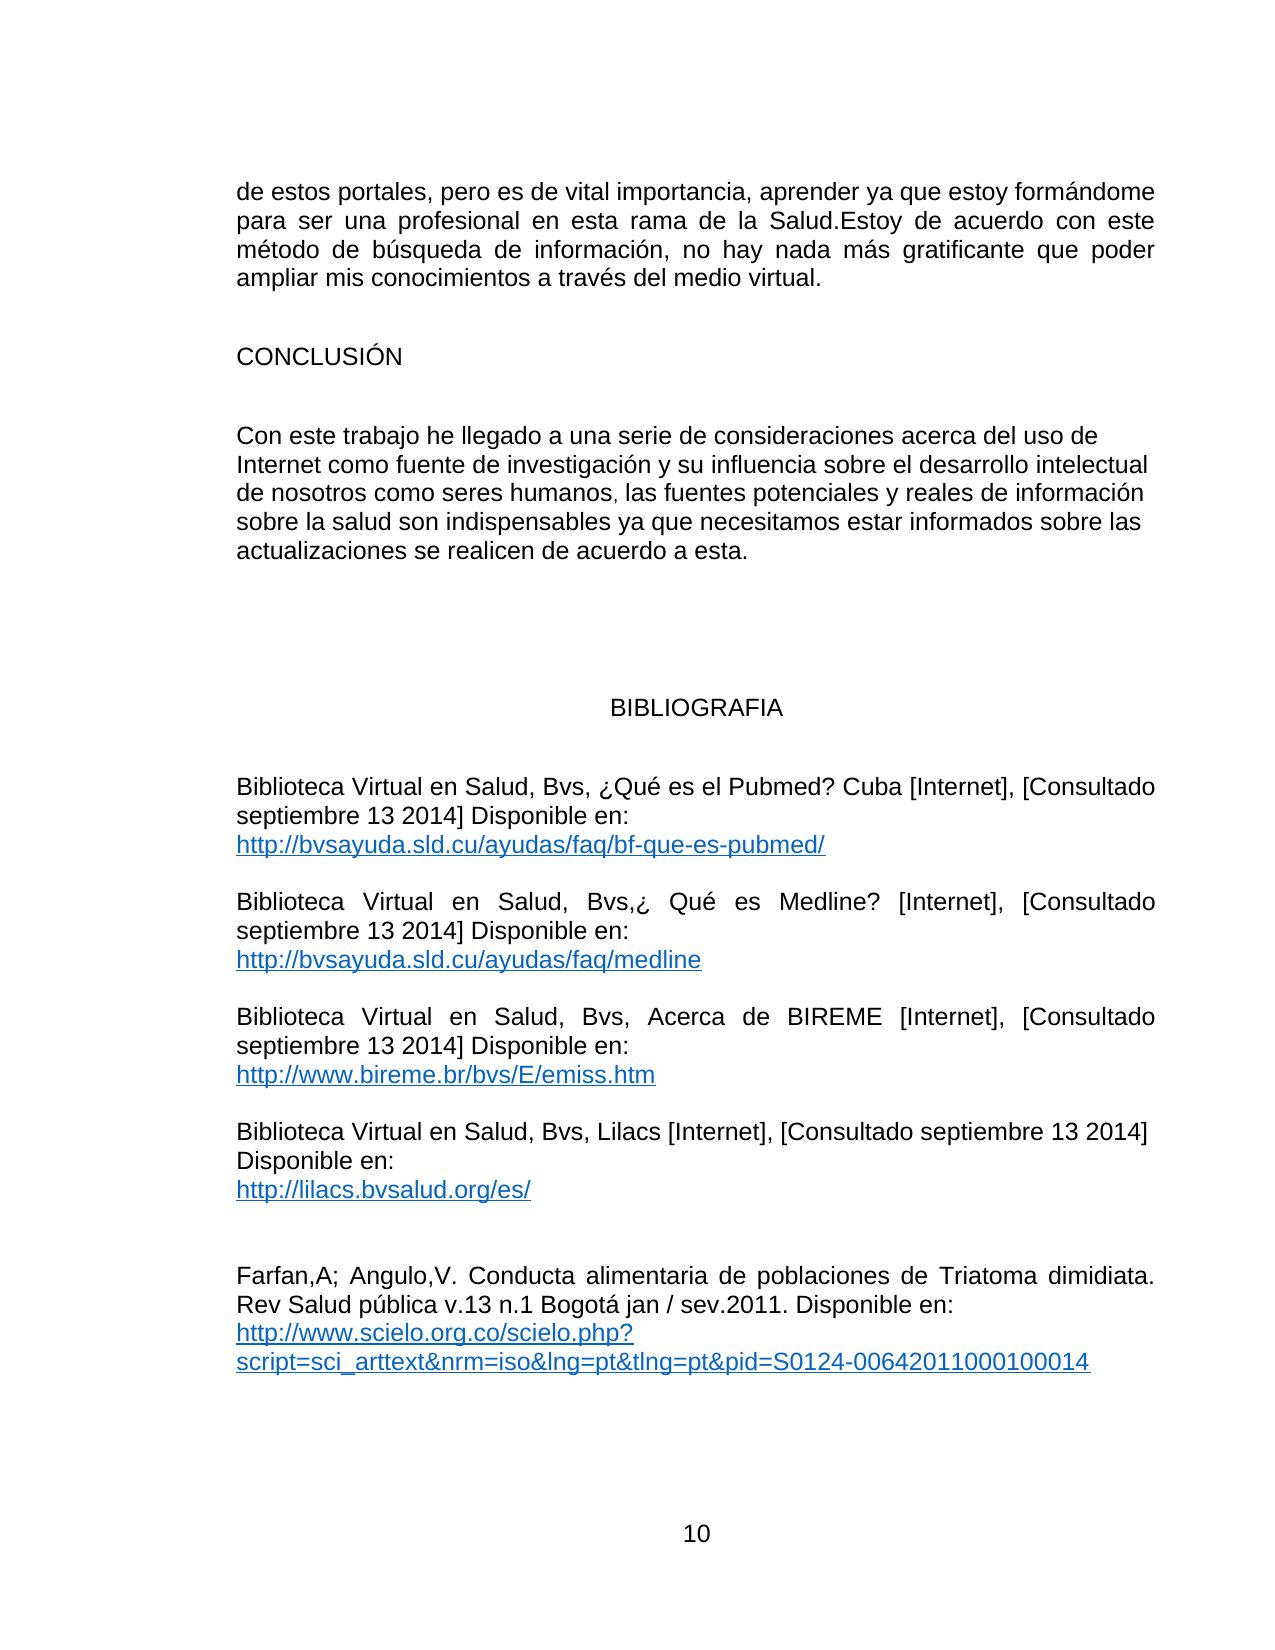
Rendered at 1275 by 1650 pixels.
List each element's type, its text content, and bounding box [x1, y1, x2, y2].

subtitle Con este trabajo he llegado a una serie de consideraciones acerca del uso de Internet como fuente de investigación y su influencia sobre el desarrollo intelectual de nosotros como seres humanos, las fuentes potenciales y reales de información sobre la salud son indispensables ya que necesitamos estar informados sobre las actualizaciones se realicen de acuerdo a esta. [236, 421, 1157, 565]
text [236, 177, 1157, 292]
text Farfan,A; Angulo,V. Conducta alimentaria de poblaciones de Triatoma dimidiata. Rev Salud pública v.13 n.1 Bogotá jan / sev.2011. Disponible en: [236, 1261, 1157, 1318]
subtitle BIBLIOGRAFIA [236, 693, 1157, 722]
text http://www.scielo.org.co/scielo.php?script=sci_arttext&nrm=iso&lng=pt&tlng=pt&pid=S0124-00642011000100014 [236, 1318, 1157, 1376]
text http://www.bireme.br/bvs/E/emiss.htm [236, 1060, 1157, 1088]
text http://bvsayuda.sld.cu/ayudas/faq/bf-que-es-pubmed/ [236, 830, 1157, 858]
text Biblioteca Virtual en Salud, Bvs, Lilacs [Internet], [Consultado septiembre 13 2014] [236, 1117, 1157, 1146]
subtitle CONCLUSIÓN [236, 342, 1157, 371]
text Biblioteca Virtual en Salud, Bvs, Acerca de BIREME [Internet], [Consultado septiembre 13 2014] Disponible en: [236, 1002, 1157, 1060]
text http://lilacs.bvsalud.org/es/ [236, 1175, 1157, 1203]
text Disponible en: [236, 1146, 1157, 1175]
text Biblioteca Virtual en Salud, Bvs,¿ Qué es Medline? [Internet], [Consultado septiembre 13 2014] Disponible en: [236, 887, 1157, 945]
text http://bvsayuda.sld.cu/ayudas/faq/medline [236, 945, 1157, 973]
text Biblioteca Virtual en Salud, Bvs, ¿Qué es el Pubmed? Cuba [Internet], [Consultado septiembre 13 2014] Disponible en: [236, 772, 1157, 830]
